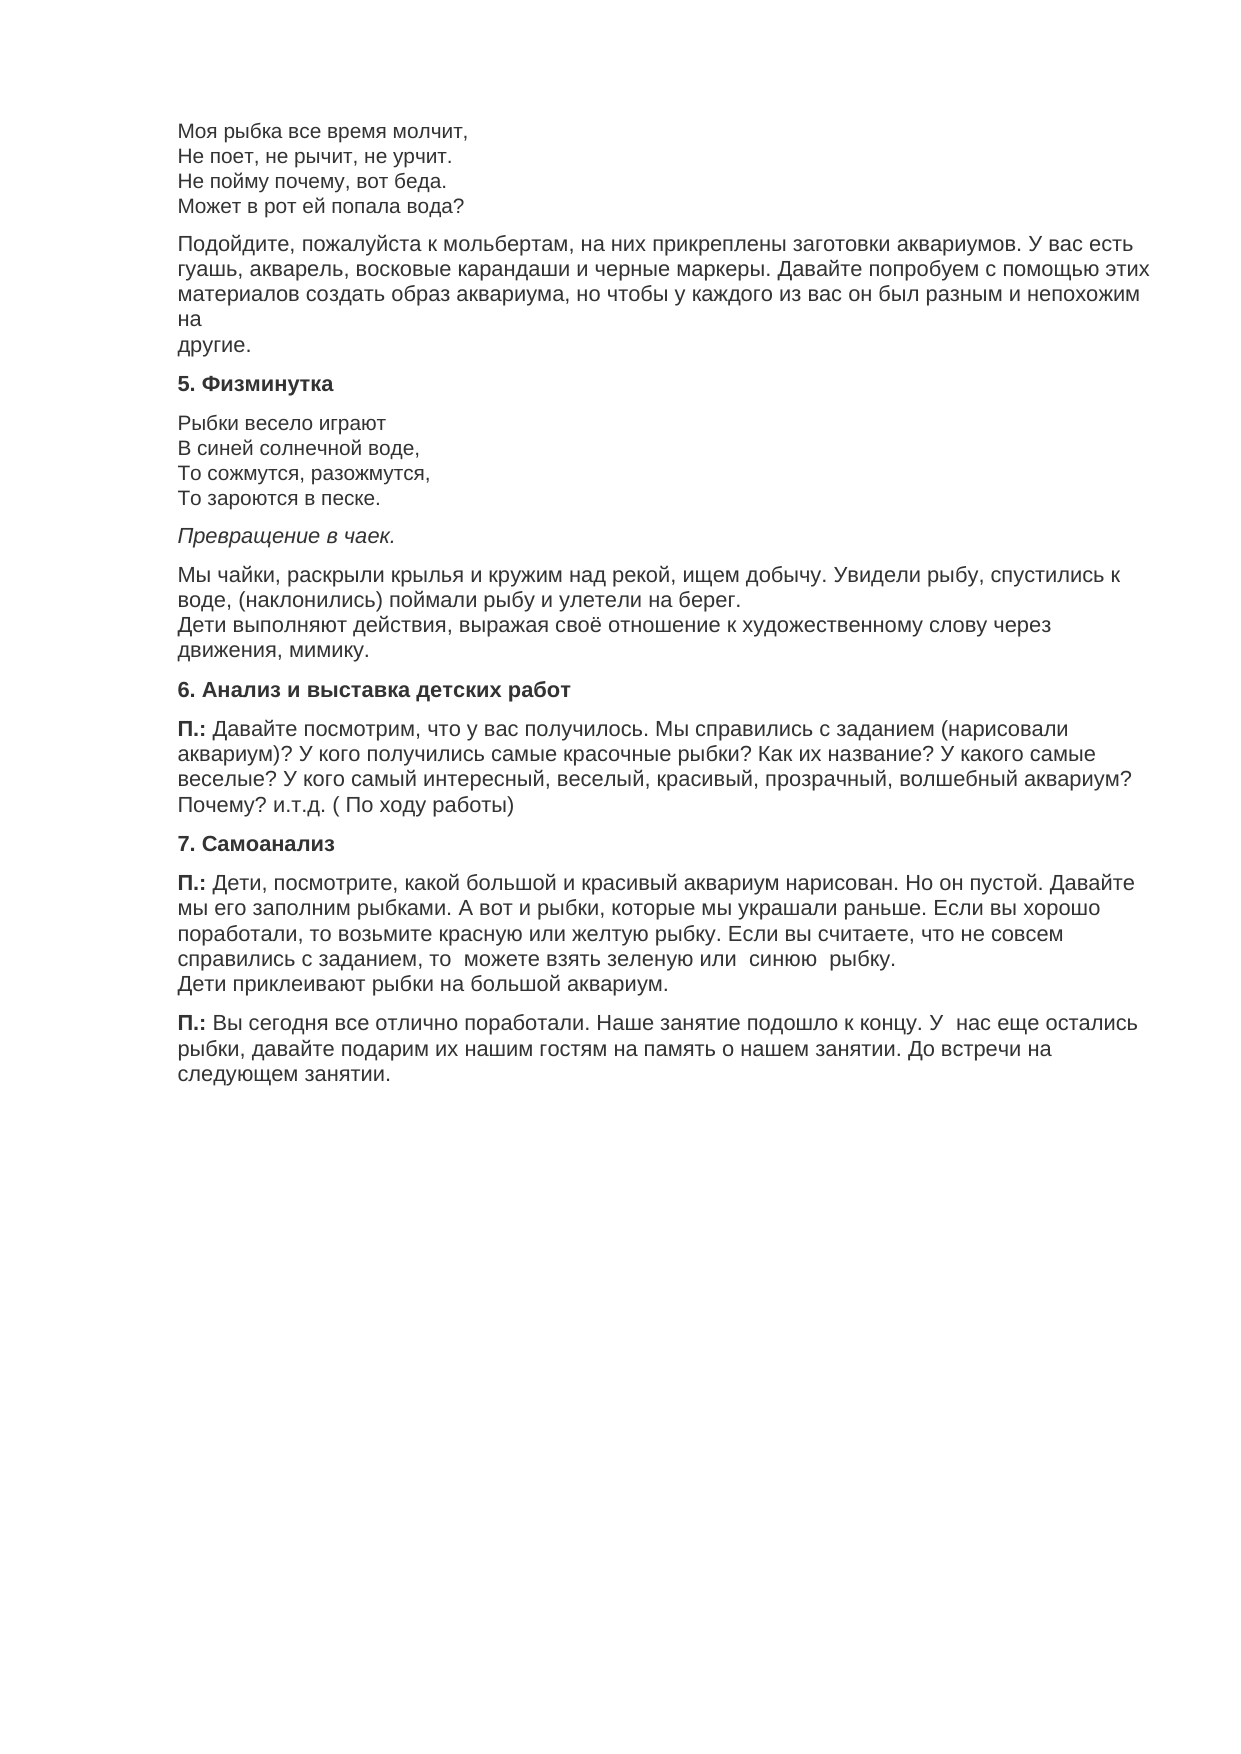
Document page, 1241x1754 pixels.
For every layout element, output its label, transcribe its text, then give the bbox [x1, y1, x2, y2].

text 5. Физминутка [177, 371, 1152, 396]
text Мы чайки, раскрыли крылья и кружим над рекой, ищем добычу. Увидели рыбу, спустились к воде, (наклонились) поймали рыбу и улетели на берег. Дети выполняют действия, выражая своё отношение к художественному слову через движения, мимику. [177, 562, 1152, 663]
text 7. Самоанализ [177, 831, 1152, 856]
text П.: Дети, посмотрите, какой большой и красивый аквариум нарисован. Но он пустой. Давайте мы его заполним рыбками. А вот и рыбки, которые мы украшали раньше. Если вы хорошо поработали, то возьмите красную или желтую рыбку. Если вы считаете, что не совсем справились с заданием, то можете взять зеленую или синюю рыбку. Дети приклеивают рыбки на большой аквариум. [177, 870, 1152, 996]
text П.: Давайте посмотрим, что у вас получилось. Мы справились с заданием (нарисовали аквариум)? У кого получились самые красочные рыбки? Как их название? У какого самые веселые? У кого самый интересный, веселый, красивый, прозрачный, волшебный аквариум? Почему? и.т.д. ( По ходу работы) [177, 716, 1152, 817]
text Рыбки весело играют В синей солнечной воде, То сожмутся, разожмутся, То зароются в песке. [177, 410, 1152, 510]
text 6. Анализ и выставка детских работ [177, 677, 1152, 702]
text Превращение в чаек. [177, 522, 1152, 548]
text П.: Вы сегодня все отлично поработали. Наше занятие подошло к концу. У нас еще остались рыбки, давайте подарим их нашим гостям на память о нашем занятии. До встречи на следующем занятии. [177, 1010, 1152, 1086]
text Подойдите, пожалуйста к мольбертам, на них прикреплены заготовки аквариумов. У вас есть гуашь, акварель, восковые карандаши и черные маркеры. Давайте попробуем с помощью этих материалов создать образ аквариума, но чтобы у каждого из вас он был разным и непохожим на другие. [177, 231, 1152, 357]
text Моя рыбка все время молчит, Не поет, не рычит, не урчит. Не пойму почему, вот беда. Может в рот ей попала вода? [177, 118, 1152, 218]
